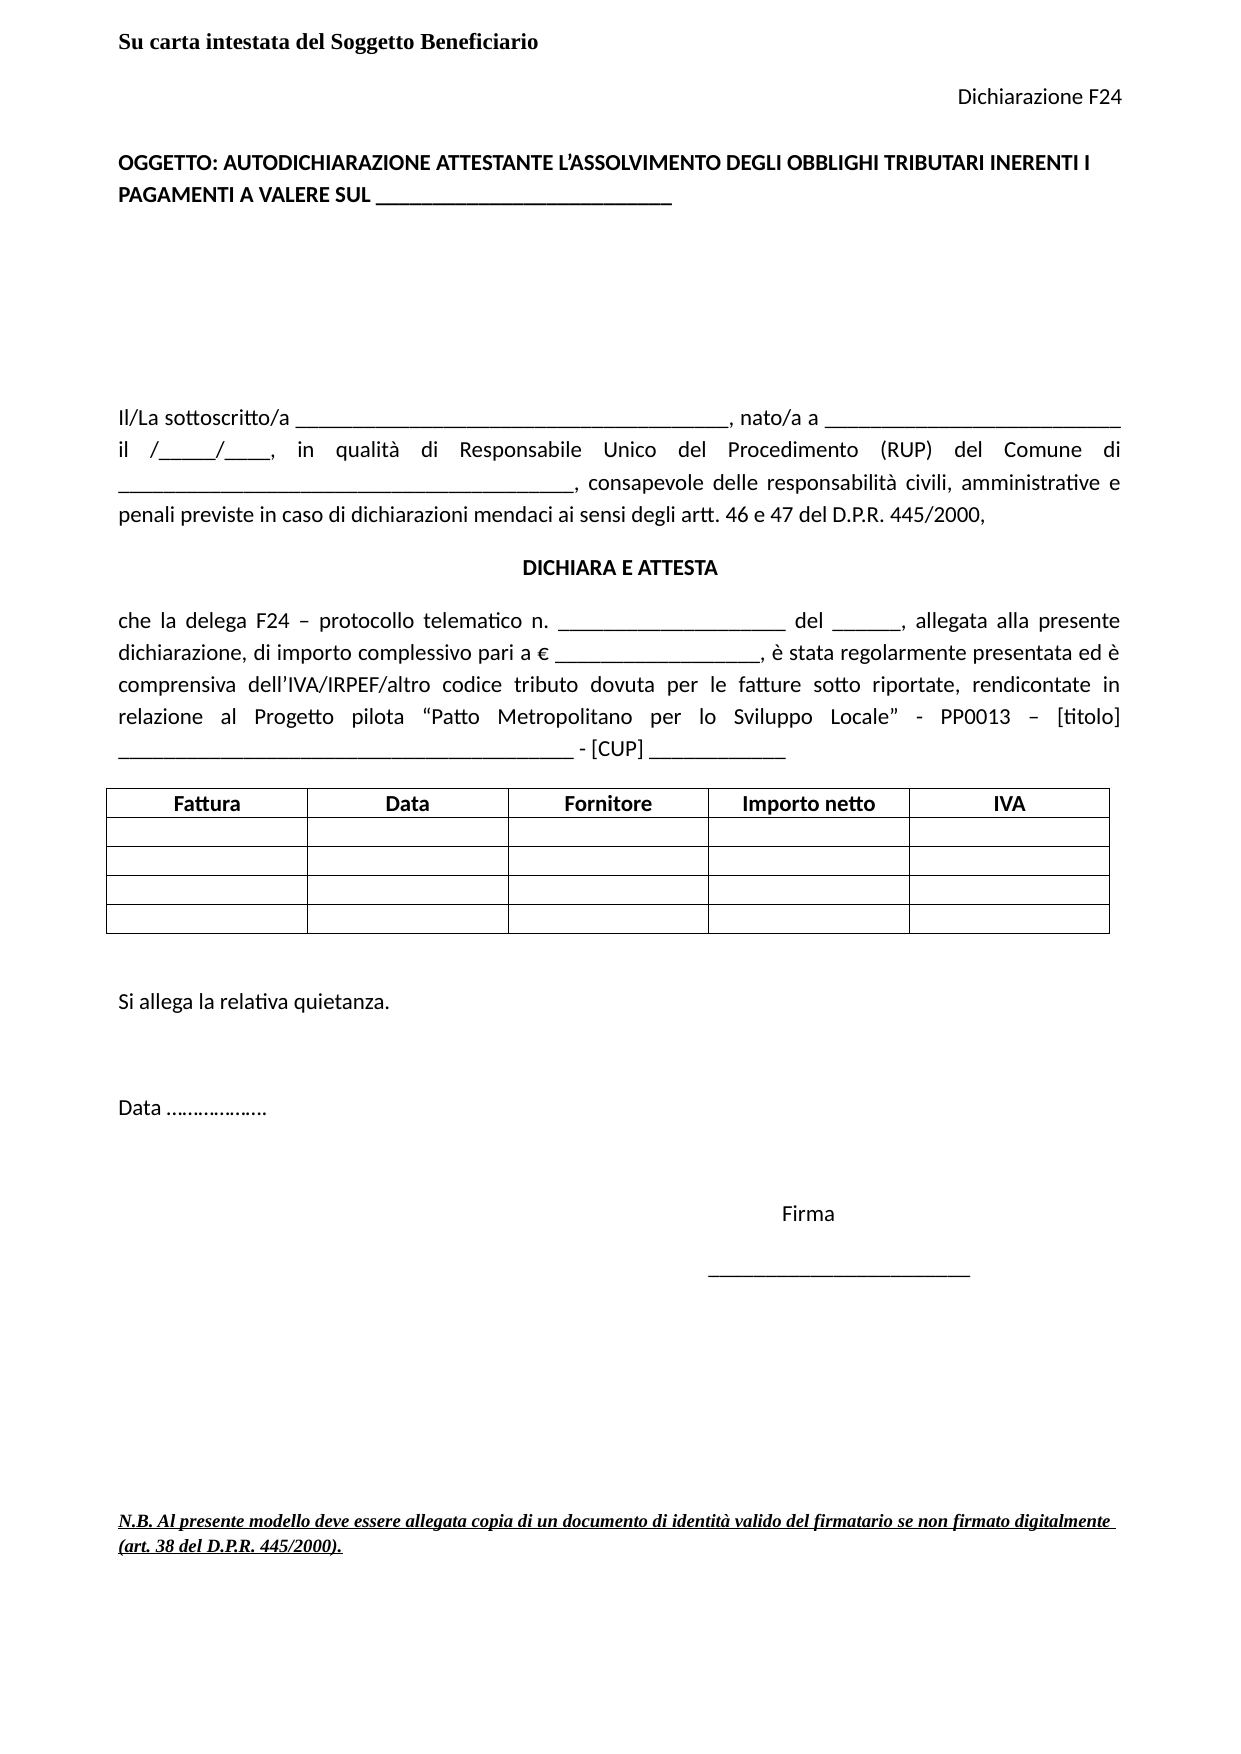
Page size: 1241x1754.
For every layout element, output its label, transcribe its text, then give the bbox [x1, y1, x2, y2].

table_cell [709, 818, 909, 846]
table_cell [910, 818, 1109, 846]
text DICHIARA E ATTESTA [118, 553, 1122, 581]
table_header Importo netto [709, 789, 909, 817]
table_cell [308, 847, 508, 875]
table_header IVA [910, 789, 1109, 817]
text che la delega F24 – protocollo telematico n. ____________________ del ______, allegata alla presente dichiarazione, di importo complessivo pari a € __________________, è stata regolarmente presentata ed è comprensiva dell’IVA/IRPEF/altro codice tributo dovuta per le fatture sotto riportate, rendicontate in relazione al Progetto pilota “Patto Metropolitano per lo Sviluppo Locale” - PP0013 – [titolo] ________________________________________ - [CUP] ____________ [118, 606, 1122, 763]
table_cell [709, 847, 909, 875]
text Data ………………. [118, 1093, 1122, 1121]
table_cell [509, 876, 708, 904]
table_cell [308, 876, 508, 904]
table_cell [910, 905, 1109, 933]
table_cell [910, 847, 1109, 875]
table_cell [509, 905, 708, 933]
table_cell [107, 818, 307, 846]
table_cell [107, 876, 307, 904]
table_cell [709, 876, 909, 904]
table_cell [910, 876, 1109, 904]
table_cell [107, 905, 307, 933]
table_cell [308, 818, 508, 846]
table_header Data [308, 789, 508, 817]
table_cell [509, 818, 708, 846]
table_cell [709, 905, 909, 933]
text Firma [708, 1199, 1122, 1227]
text _______________________ [708, 1252, 1122, 1280]
text Si allega la relativa quietanza. [118, 987, 1122, 1015]
table_cell [107, 847, 307, 875]
text OGGETTO: AUTODICHIARAZIONE ATTESTANTE L’ASSOLVIMENTO DEGLI OBBLIGHI TRIBUTARI INERENTI I PAGAMENTI A VALERE SUL __________________________ [118, 148, 1122, 208]
table_header Fornitore [509, 789, 708, 817]
text N.B. Al presente modello deve essere allegata copia di un documento di identità valido del firmatario se non firmato digitalmente (art. 38 del D.P.R. 445/2000). [118, 1510, 1122, 1556]
table_cell [509, 847, 708, 875]
text Il/La sottoscritto/a ______________________________________, nato/a a __________________________ il /_____/____, in qualità di Responsabile Unico del Procedimento (RUP) del Comune di ________________________________________, consapevole delle responsabilità civili, amministrative e penali previste in caso di dichiarazioni mendaci ai sensi degli artt. 46 e 47 del D.P.R. 445/2000, [118, 371, 1122, 528]
table_header Fattura [107, 789, 307, 817]
table_cell [308, 905, 508, 933]
